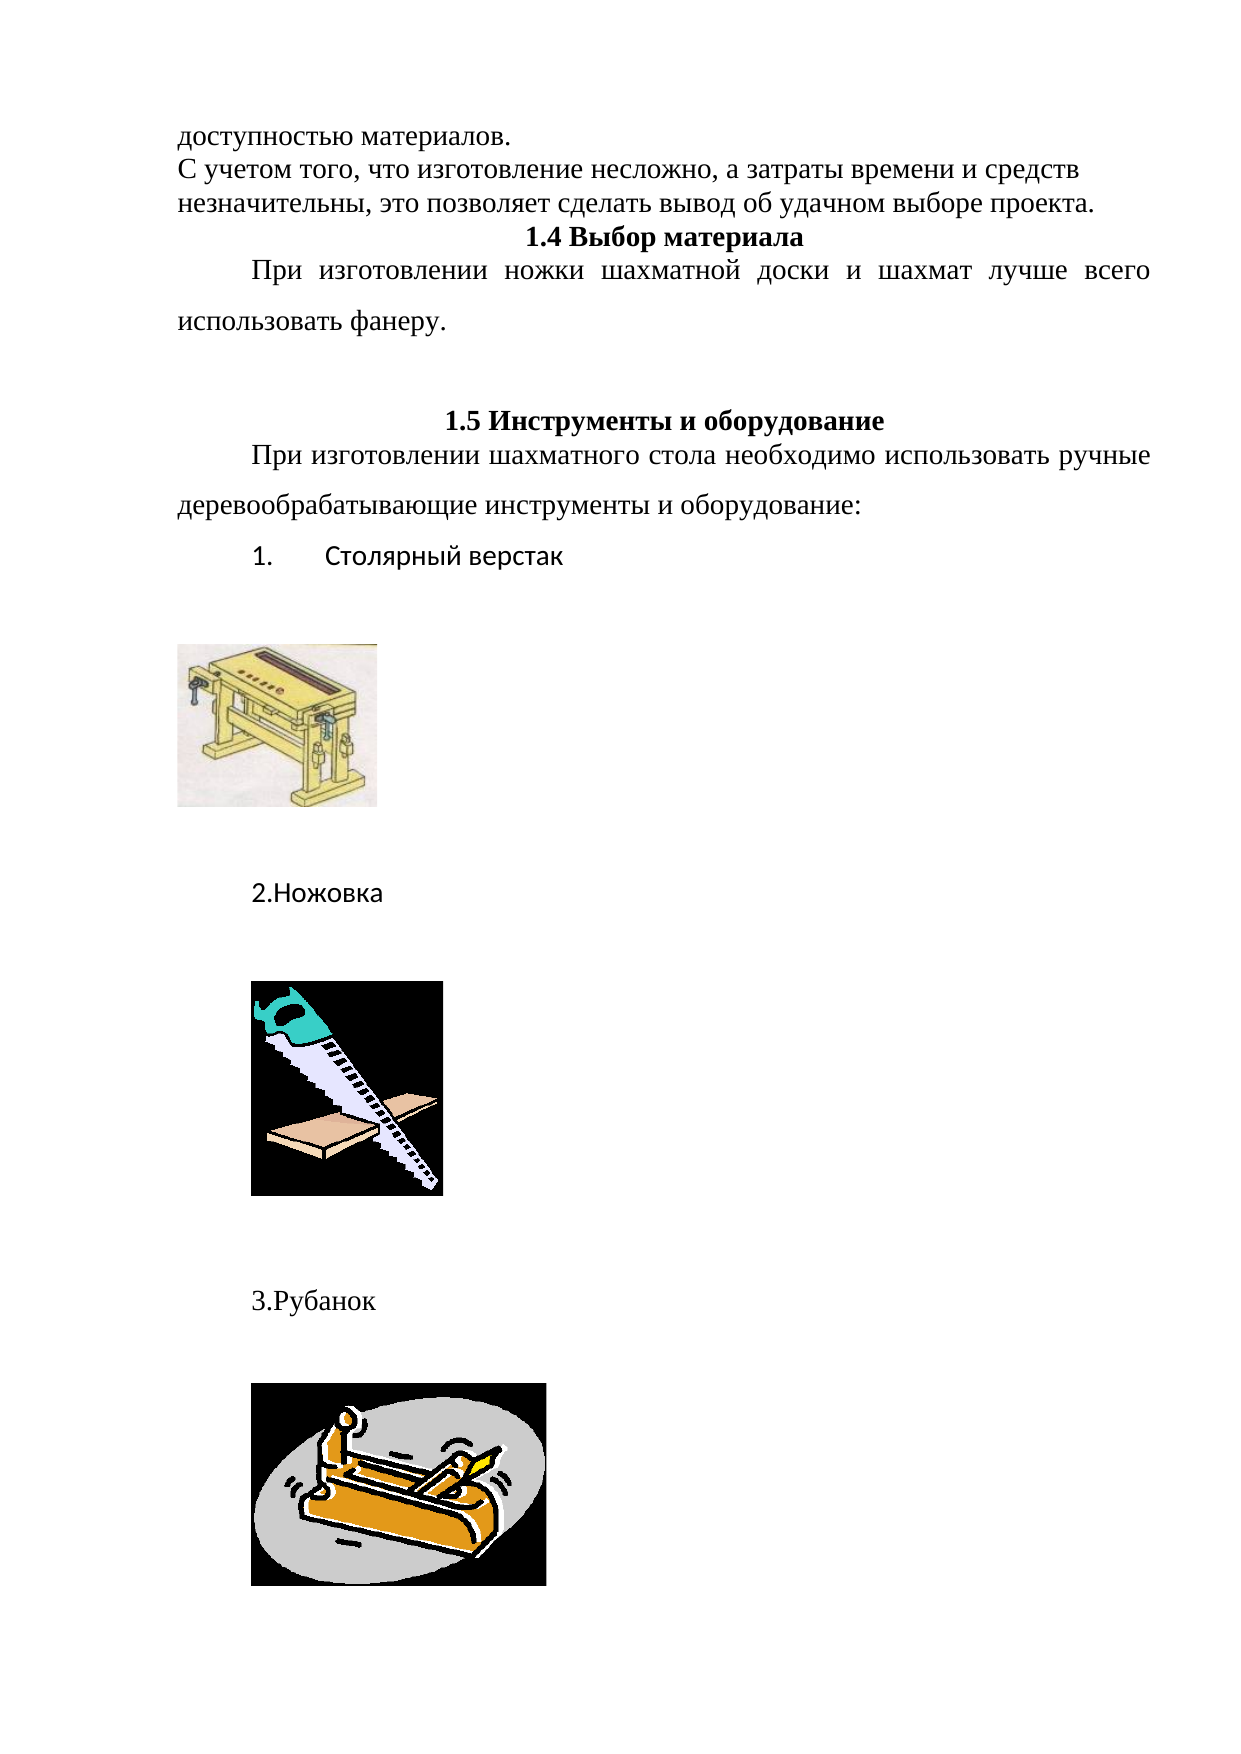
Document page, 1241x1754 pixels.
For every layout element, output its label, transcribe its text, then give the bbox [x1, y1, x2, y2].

text 1.5 Инструменты и оборудование [177, 403, 1152, 437]
text 1.4 Выбор материала [177, 219, 1152, 252]
text При изготовлении шахматного стола необходимо использовать ручные деревообрабатывающие инструменты и оборудование: [177, 437, 1152, 521]
picture [251, 1383, 547, 1586]
text При изготовлении ножки шахматной доски и шахмат лучше всего использовать фанеру. [177, 252, 1152, 336]
text С учетом того, что изготовление несложно, а затраты времени и средств незначительны, это позволяет сделать вывод об удачном выборе проекта. [177, 152, 1152, 219]
text 3.Рубанок [177, 1283, 1152, 1317]
picture [177, 644, 378, 807]
list Столярный верстак [177, 537, 1152, 573]
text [177, 118, 1152, 152]
picture [251, 981, 444, 1196]
list 2.Ножовка [177, 874, 1152, 910]
